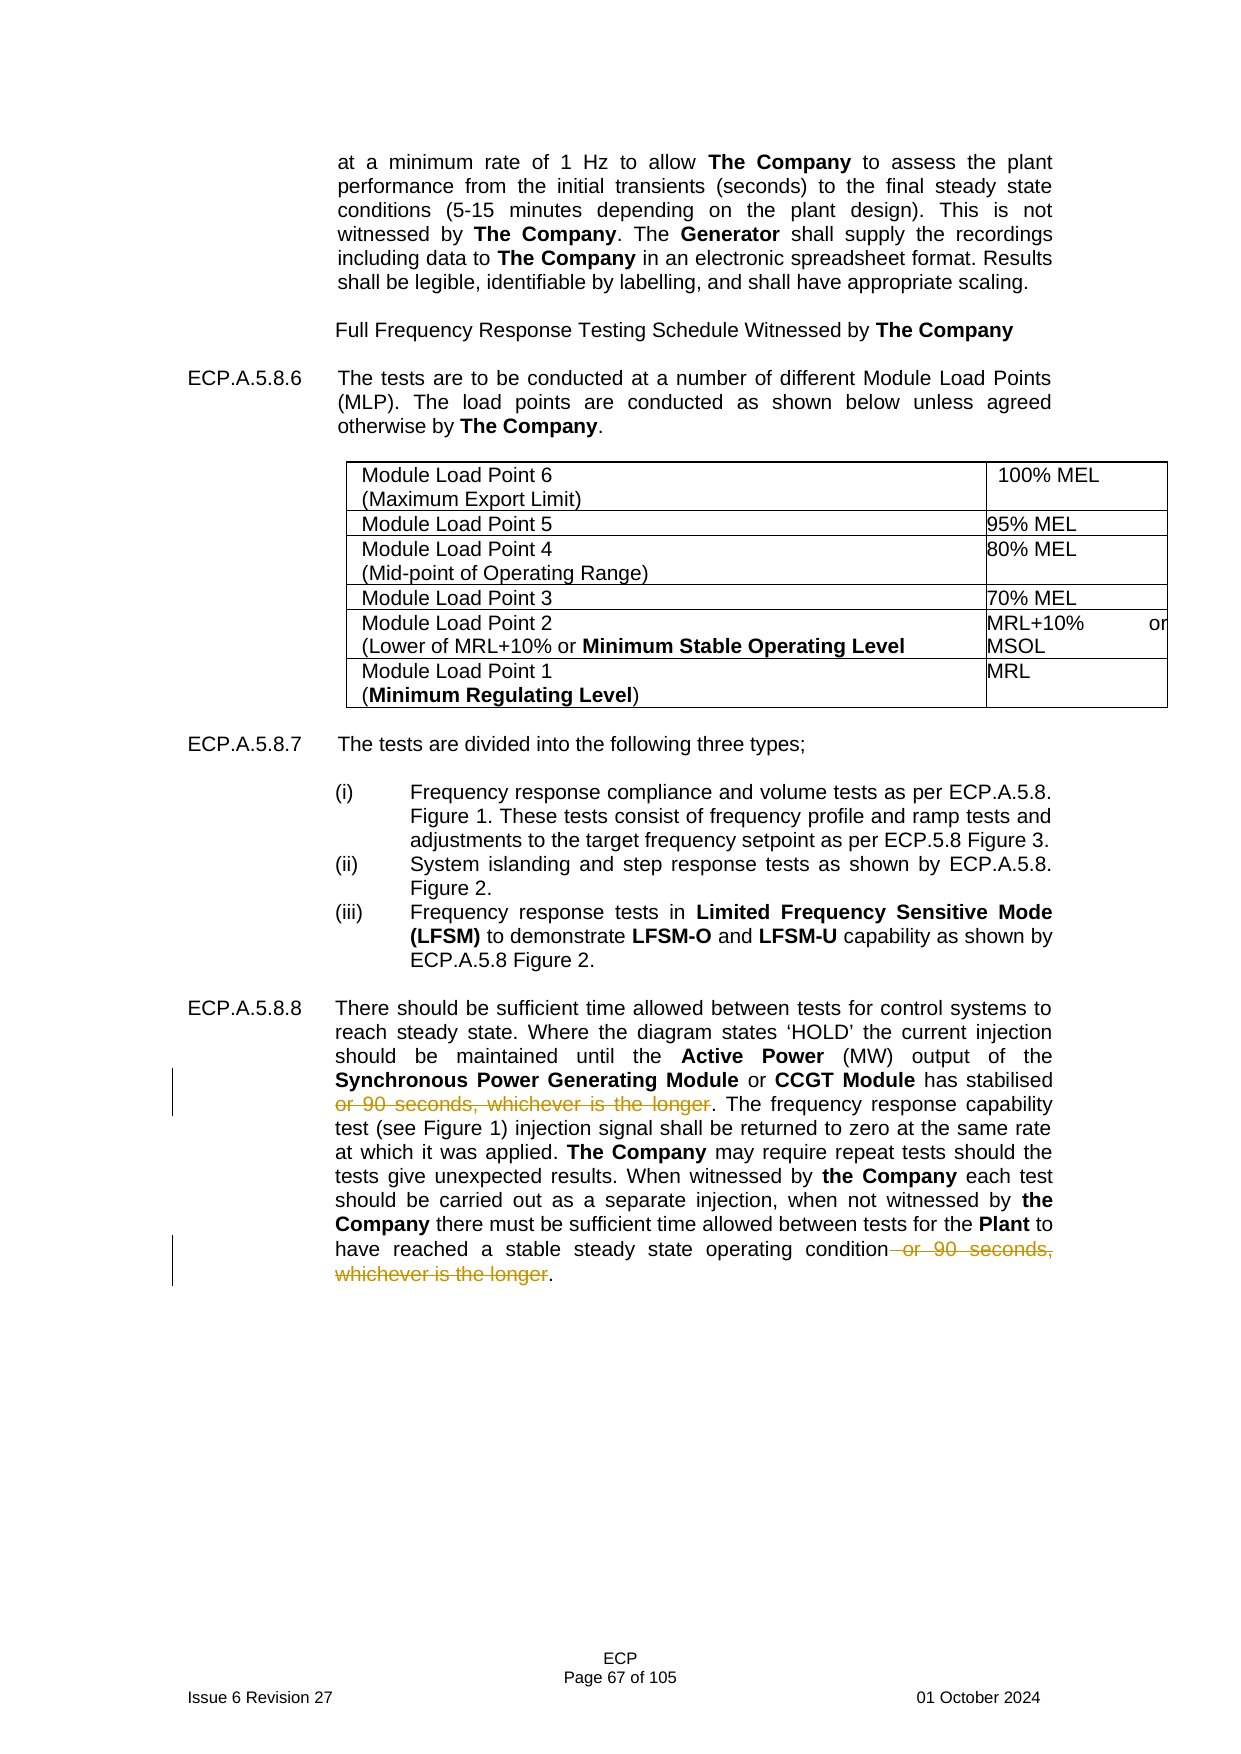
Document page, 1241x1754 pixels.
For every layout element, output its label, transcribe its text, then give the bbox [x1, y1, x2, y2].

table_cell Module Load Point 3 [347, 585, 986, 609]
table_cell MRL+10% or MSOL [987, 610, 1167, 658]
table_cell MRL [987, 659, 1167, 707]
table_cell Module Load Point 5 [347, 511, 986, 535]
table_cell Module Load Point 1 (Minimum Regulating Level) [347, 659, 986, 707]
list Frequency response tests in Limited Frequency Sensitive Mode (LFSM) to demonstrate LFSM-O and LFSM-U capability as shown by ECP.A.5.8 Figure 2. [335, 900, 1053, 972]
list System islanding and step response tests as shown by ECP.A.5.8. Figure 2. [335, 852, 1053, 900]
table_cell Module Load Point 4 (Mid-point of Operating Range) [347, 536, 986, 584]
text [187, 150, 1053, 294]
table_cell 95% MEL [987, 511, 1167, 535]
table_cell 70% MEL [987, 585, 1167, 609]
text ECP.A.5.8.6 The tests are to be conducted at a number of different Module Load Points (MLP). The load points are conducted as shown below unless agreed otherwise by The Company. [187, 366, 1053, 437]
table_cell Module Load Point 2 (Lower of MRL+10% or Minimum Stable Operating Level [347, 610, 986, 658]
table_header 100% MEL [987, 463, 1167, 510]
text ECP.A.5.8.8 There should be sufficient time allowed between tests for control systems to reach steady state. Where the diagram states ‘HOLD’ the current injection should be maintained until the Active Power (MW) output of the Synchronous Power Generating Module or CCGT Module has stabilised. The frequency response capability test (see Figure 1) injection signal shall be returned to zero at the same rate at which it was applied. The Company may require repeat tests should the tests give unexpected results. When witnessed by the Company each test should be carried out as a separate injection, when not witnessed by the Company there must be sufficient time allowed between tests for the Plant to have reached a stable steady state operating condition. [187, 996, 1053, 1286]
text ECP.A.5.8.7 The tests are divided into the following three types; [187, 732, 1053, 756]
text Full Frequency Response Testing Schedule Witnessed by The Company [187, 318, 1053, 342]
list Frequency response compliance and volume tests as per ECP.A.5.8. Figure 1. These tests consist of frequency profile and ramp tests and adjustments to the target frequency setpoint as per ECP.5.8 Figure 3. [335, 780, 1053, 852]
table_cell 80% MEL [987, 536, 1167, 584]
table_header Module Load Point 6 (Maximum Export Limit) [347, 463, 986, 510]
